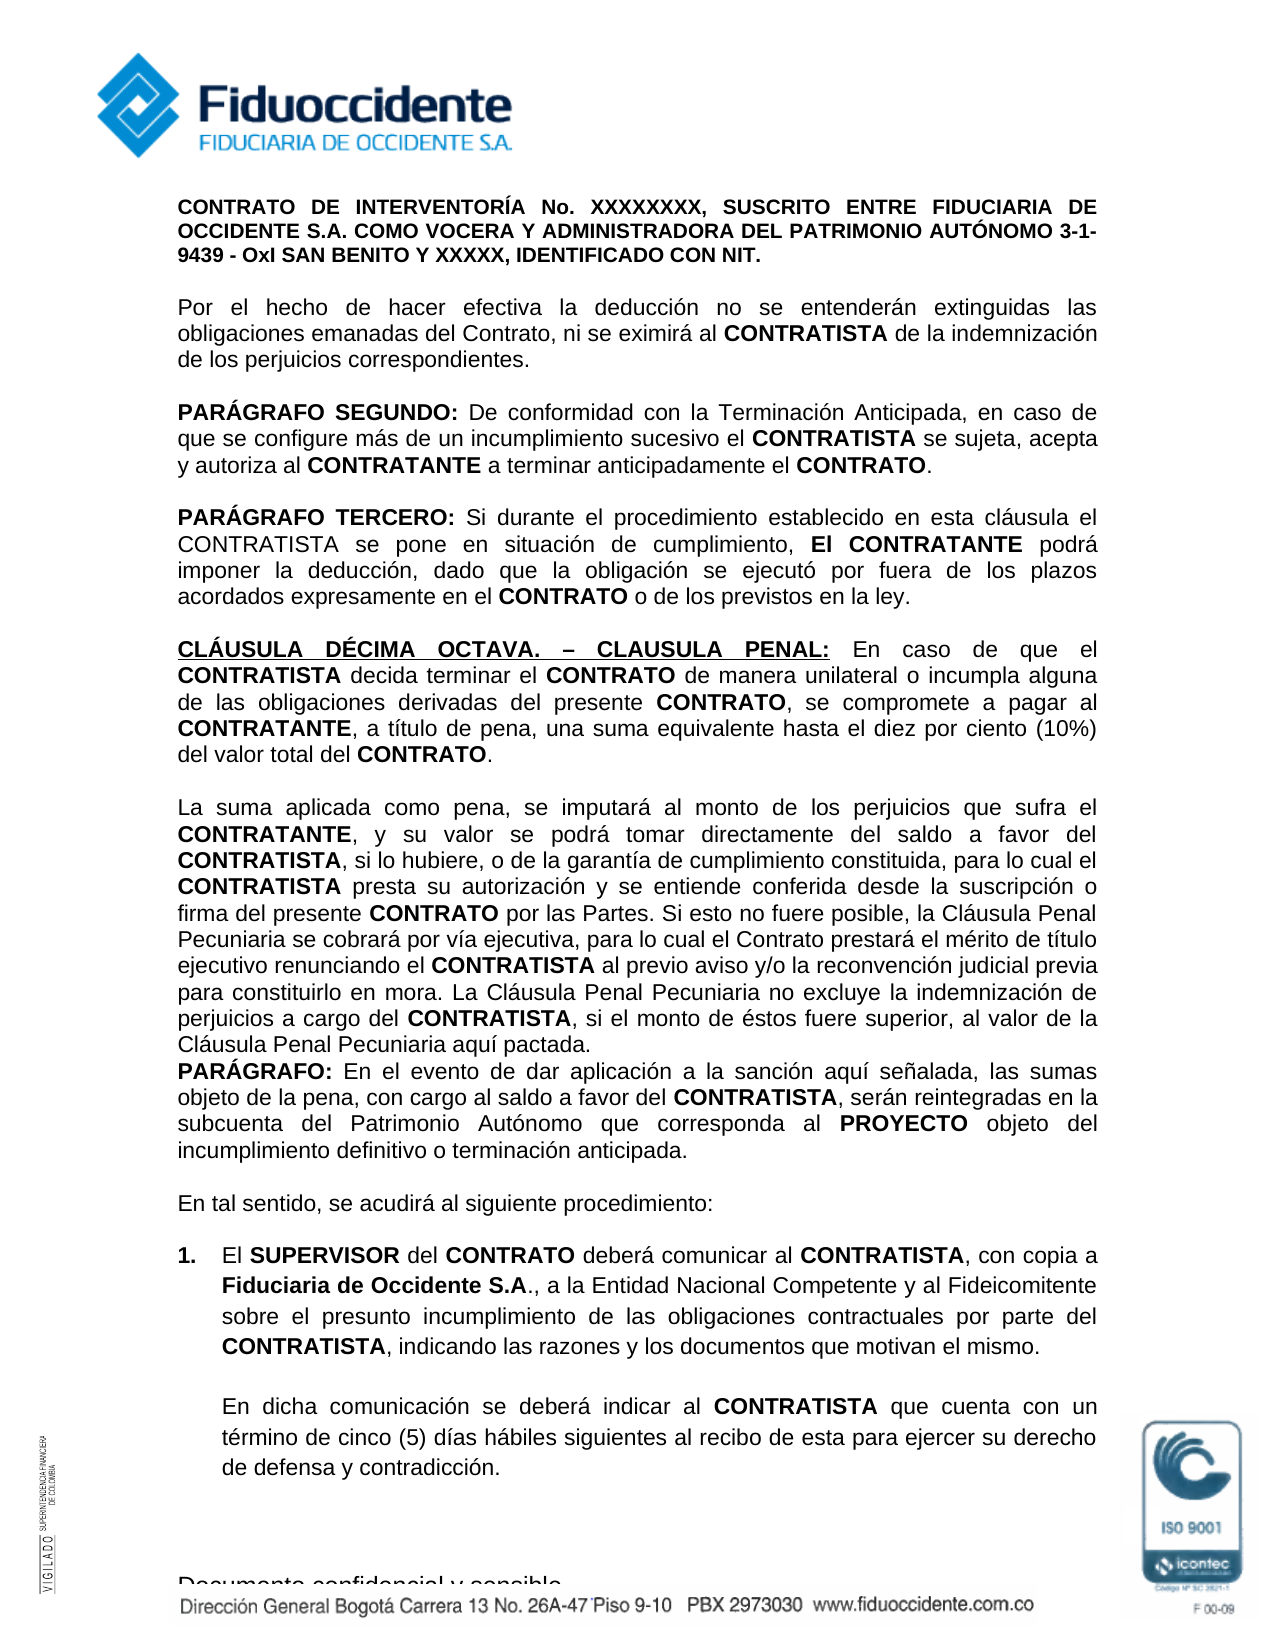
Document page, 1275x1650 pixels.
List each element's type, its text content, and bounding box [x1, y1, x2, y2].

text CLÁUSULA DÉCIMA OCTAVA. – CLAUSULA PENAL: En caso de que el CONTRATISTA decida terminar el CONTRATO de manera unilateral o incumpla alguna de las obligaciones derivadas del presente CONTRATO, se compromete a pagar al CONTRATANTE, a título de pena, una suma equivalente hasta el diez por ciento (10%) del valor total del CONTRATO. [177, 636, 1098, 768]
text En tal sentido, se acudirá al siguiente procedimiento: [177, 1189, 1098, 1216]
list El SUPERVISOR del CONTRATO deberá comunicar al CONTRATISTA, con copia a Fiduciaria de Occidente S.A., a la Entidad Nacional Competente y al Fideicomitente sobre el presunto incumplimiento de las obligaciones contractuales por parte del CONTRATISTA, indicando las razones y los documentos que motivan el mismo. [177, 1242, 1098, 1359]
text PARÁGRAFO SEGUNDO: De conformidad con la Terminación Anticipada, en caso de que se configure más de un incumplimiento sucesivo el CONTRATISTA se sujeta, acepta y autoriza al CONTRATANTE a terminar anticipadamente el CONTRATO. [177, 399, 1098, 478]
text PARÁGRAFO TERCERO: Si durante el procedimiento establecido en esta cláusula el CONTRATISTA se pone en situación de cumplimiento, El CONTRATANTE podrá imponer la deducción, dado que la obligación se ejecutó por fuera de los plazos acordados expresamente en el CONTRATO o de los previstos en la ley. [177, 504, 1098, 610]
picture [39, 1436, 55, 1594]
text PARÁGRAFO: En el evento de dar aplicación a la sanción aquí señalada, las sumas objeto de la pena, con cargo al saldo a favor del CONTRATISTA, serán reintegradas en la subcuenta del Patrimonio Autónomo que corresponda al PROYECTO objeto del incumplimiento definitivo o terminación anticipada. [177, 1058, 1098, 1163]
picture [88, 29, 552, 196]
list En dicha comunicación se deberá indicar al CONTRATISTA que cuenta con un término de cinco (5) días hábiles siguientes al recibo de esta para ejercer su derecho de defensa y contradicción. [222, 1393, 1098, 1480]
picture [1120, 1411, 1258, 1618]
picture [169, 1584, 1038, 1626]
text Por el hecho de hacer efectiva la deducción no se entenderán extinguidas las obligaciones emanadas del Contrato, ni se eximirá al CONTRATISTA de la indemnización de los perjuicios correspondientes. [177, 293, 1098, 372]
text La suma aplicada como pena, se imputará al monto de los perjuicios que sufra el CONTRATANTE, y su valor se podrá tomar directamente del saldo a favor del CONTRATISTA, si lo hubiere, o de la garantía de cumplimiento constituida, para lo cual el CONTRATISTA presta su autorización y se entiende conferida desde la suscripción o firma del presente CONTRATO por las Partes. Si esto no fuere posible, la Cláusula Penal Pecuniaria se cobrará por vía ejecutiva, para lo cual el Contrato prestará el mérito de título ejecutivo renunciando el CONTRATISTA al previo aviso y/o la reconvención judicial previa para constituirlo en mora. La Cláusula Penal Pecuniaria no excluye la indemnización de perjuicios a cargo del CONTRATISTA, si el monto de éstos fuere superior, al valor de la Cláusula Penal Pecuniaria aquí pactada. [177, 794, 1098, 1058]
